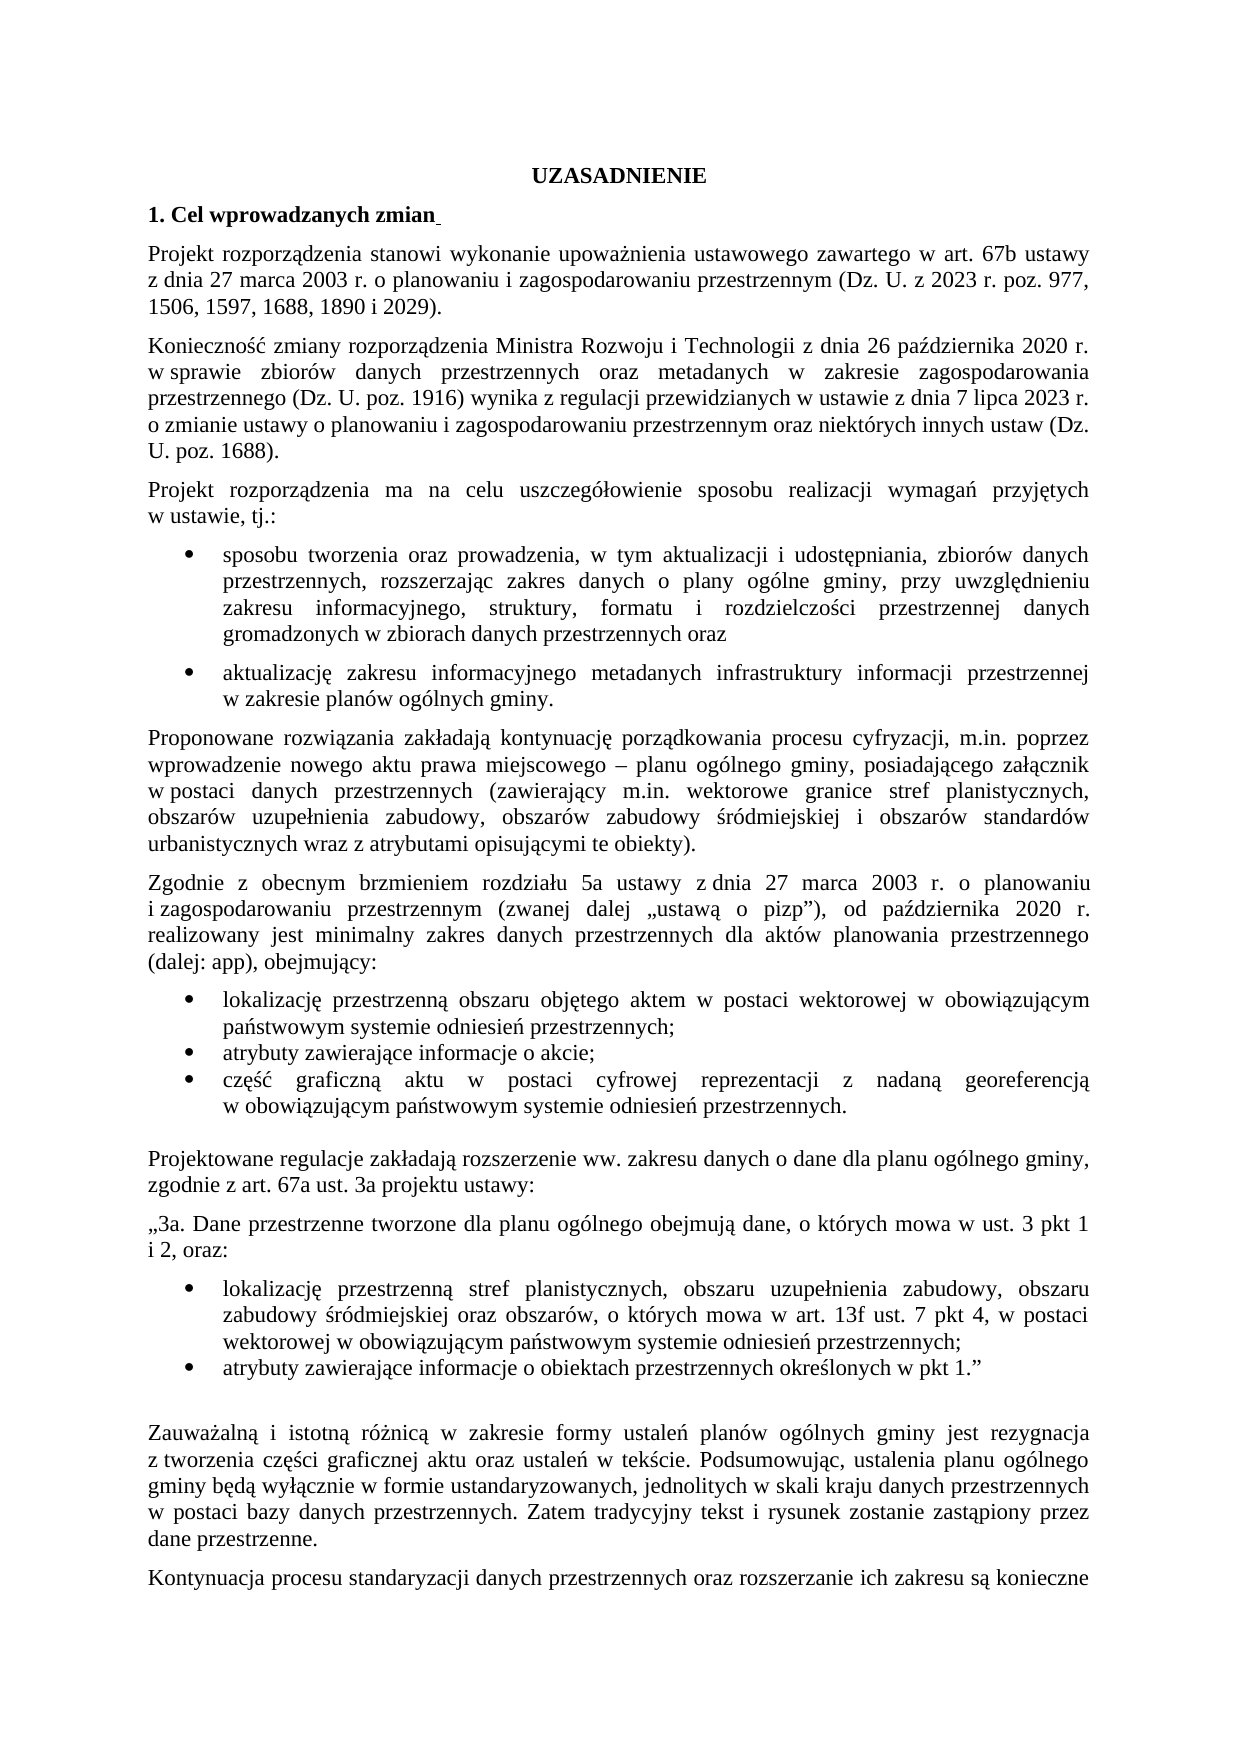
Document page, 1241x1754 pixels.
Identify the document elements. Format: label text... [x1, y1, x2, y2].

list lokalizację przestrzenną obszaru objętego aktem w postaci wektorowej w obowiązującym państwowym systemie odniesień przestrzennych; [185, 987, 1091, 1039]
text Zgodnie z obecnym brzmieniem rozdziału 5a ustawy z dnia 27 marca 2003 r. o planowaniu i zagospodarowaniu przestrzennym (zwanej dalej „ustawą o pizp”), od października 2020 r. realizowany jest minimalny zakres danych przestrzennych dla aktów planowania przestrzennego (dalej: app), obejmujący: [148, 869, 1091, 974]
text 1. Cel wprowadzanych zmian [148, 201, 1091, 228]
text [148, 1564, 1091, 1590]
text Konieczność zmiany rozporządzenia Ministra Rozwoju i Technologii z dnia 26 października 2020 r. w sprawie zbiorów danych przestrzennych oraz metadanych w zakresie zagospodarowania przestrzennego (Dz. U. poz. 1916) wynika z regulacji przewidzianych w ustawie z dnia 7 lipca 2023 r. o zmianie ustawy o planowaniu i zagospodarowaniu przestrzennym oraz niektórych innych ustaw (Dz. U. poz. 1688). [148, 332, 1091, 463]
text „3a. Dane przestrzenne tworzone dla planu ogólnego obejmują dane, o których mowa w ust. 3 pkt 1 i 2, oraz: [148, 1210, 1091, 1263]
list atrybuty zawierające informacje o obiektach przestrzennych określonych w pkt 1.” [185, 1354, 1091, 1381]
list atrybuty zawierające informacje o akcie; [185, 1039, 1091, 1066]
text Projekt rozporządzenia stanowi wykonanie upoważnienia ustawowego zawartego w art. 67b ustawy z dnia 27 marca 2003 r. o planowaniu i zagospodarowaniu przestrzennym (Dz. U. z 2023 r. poz. 977, 1506, 1597, 1688, 1890 i 2029). [148, 240, 1091, 319]
list sposobu tworzenia oraz prowadzenia, w tym aktualizacji i udostępniania, zbiorów danych przestrzennych, rozszerzając zakres danych o plany ogólne gminy, przy uwzględnieniu zakresu informacyjnego, struktury, formatu i rozdzielczości przestrzennej danych gromadzonych w zbiorach danych przestrzennych oraz [185, 541, 1091, 647]
text Projekt rozporządzenia ma na celu uszczegółowienie sposobu realizacji wymagań przyjętych w ustawie, tj.: [148, 476, 1091, 529]
text Zauważalną i istotną różnicą w zakresie formy ustaleń planów ogólnych gminy jest rezygnacja z tworzenia części graficznej aktu oraz ustaleń w tekście. Podsumowując, ustalenia planu ogólnego gminy będą wyłącznie w formie ustandaryzowanych, jednolitych w skali kraju danych przestrzennych w postaci bazy danych przestrzennych. Zatem tradycyjny tekst i rysunek zostanie zastąpiony przez dane przestrzenne. [148, 1419, 1091, 1551]
text Projektowane regulacje zakładają rozszerzenie ww. zakresu danych o dane dla planu ogólnego gminy, zgodnie z art. 67a ust. 3a projektu ustawy: [148, 1145, 1091, 1197]
text UZASADNIENIE [148, 162, 1091, 189]
list aktualizację zakresu informacyjnego metadanych infrastruktury informacji przestrzennej w zakresie planów ogólnych gminy. [185, 659, 1091, 712]
list część graficzną aktu w postaci cyfrowej reprezentacji z nadaną georeferencją w obowiązującym państwowym systemie odniesień przestrzennych. [185, 1066, 1091, 1118]
list lokalizację przestrzenną stref planistycznych, obszaru uzupełnienia zabudowy, obszaru zabudowy śródmiejskiej oraz obszarów, o których mowa w art. 13f ust. 7 pkt 4, w postaci wektorowej w obowiązującym państwowym systemie odniesień przestrzennych; [185, 1275, 1091, 1354]
text Proponowane rozwiązania zakładają kontynuację porządkowania procesu cyfryzacji, m.in. poprzez wprowadzenie nowego aktu prawa miejscowego – planu ogólnego gminy, posiadającego załącznik w postaci danych przestrzennych (zawierający m.in. wektorowe granice stref planistycznych, obszarów uzupełnienia zabudowy, obszarów zabudowy śródmiejskiej i obszarów standardów urbanistycznych wraz z atrybutami opisującymi te obiekty). [148, 724, 1091, 856]
